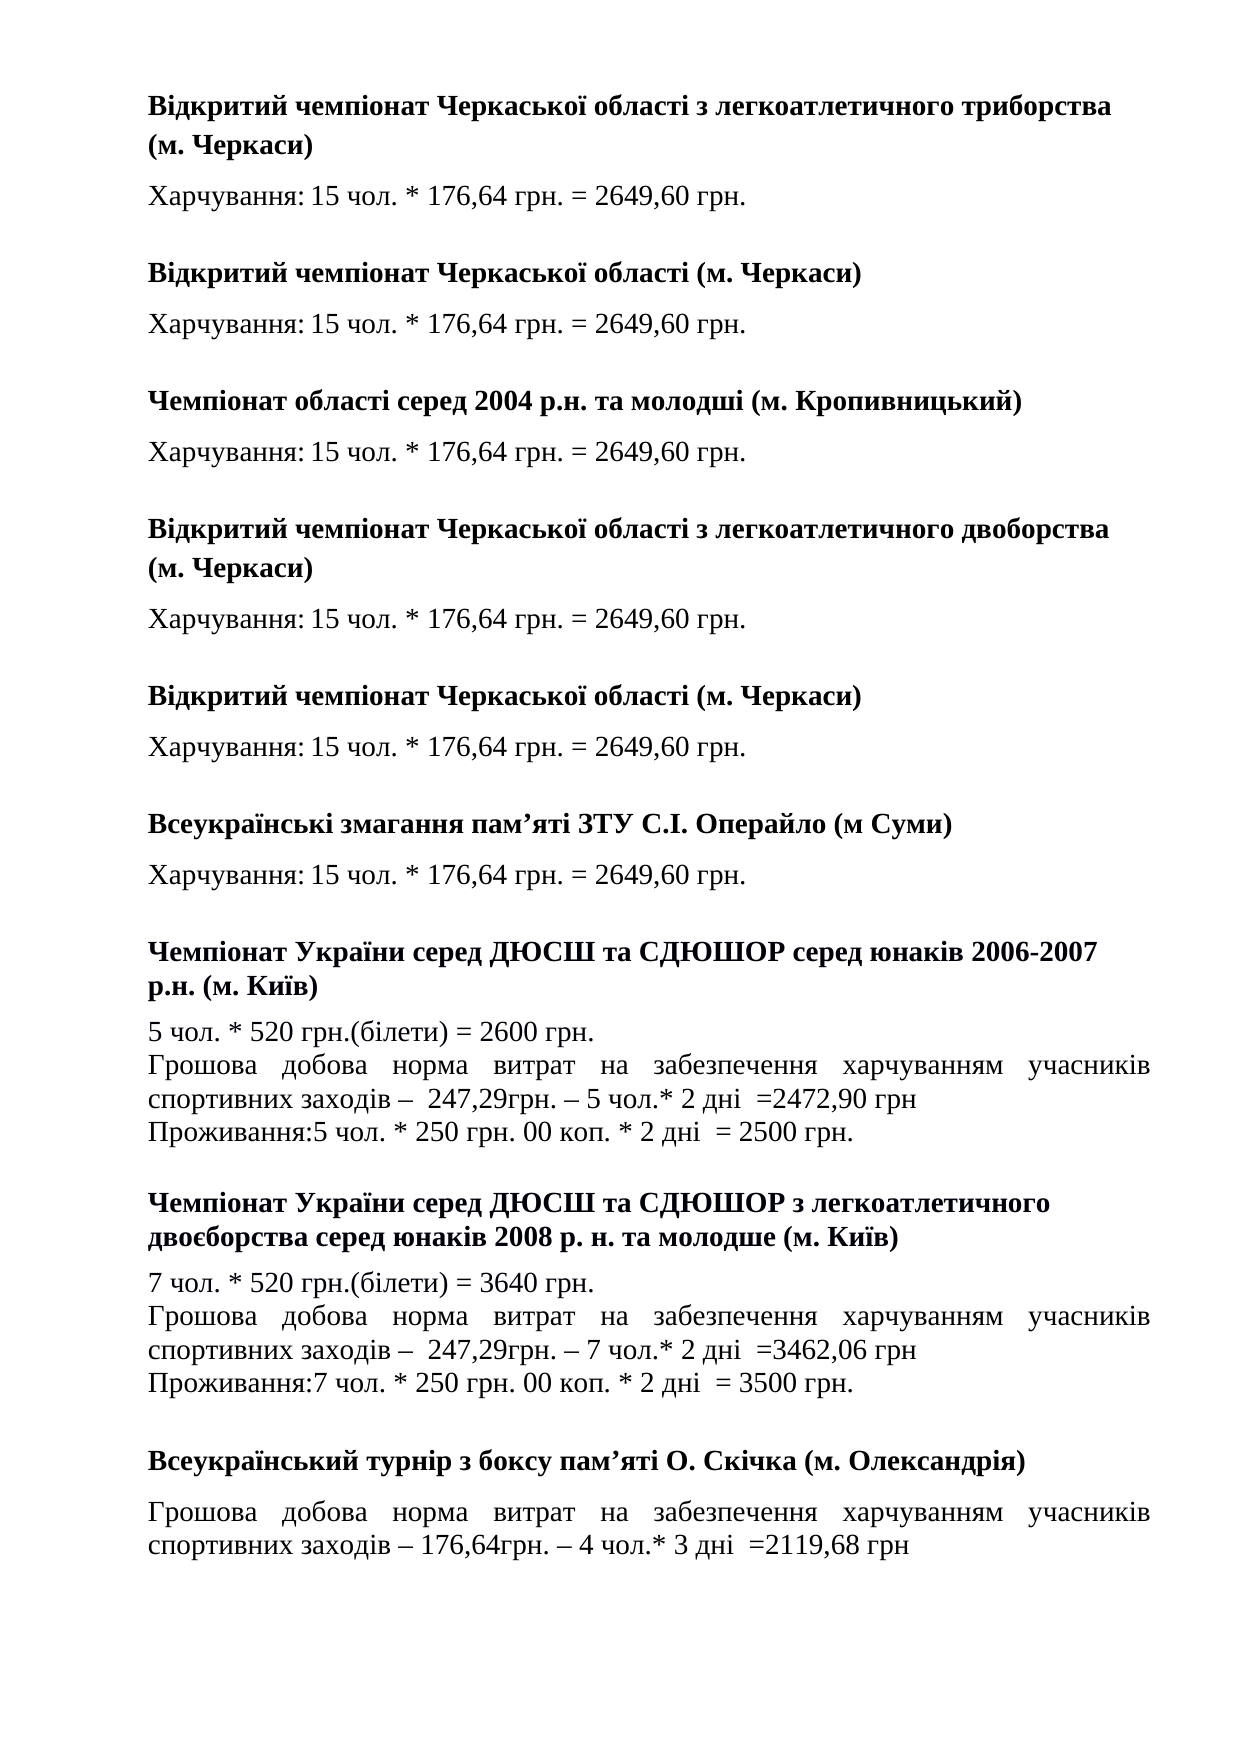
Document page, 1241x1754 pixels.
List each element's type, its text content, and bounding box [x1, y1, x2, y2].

text Відкритий чемпіонат Черкаської області з легкоатлетичного двоборства (м. Черкаси) [148, 511, 1152, 583]
text Чемпіонат області серед 2004 р.н. та молодші (м. Кропивницький) [148, 383, 1152, 417]
text Харчування: 15 чол. * 176,64 грн. = 2649,60 грн. [148, 306, 1152, 340]
text Грошова добова норма витрат на забезпечення харчуванням учасників спортивних заходів – 247,29грн. – 5 чол.* 2 дні =2472,90 грн [148, 1047, 1152, 1114]
text Грошова добова норма витрат на забезпечення харчуванням учасників спортивних заходів – 247,29грн. – 7 чол.* 2 дні =3462,06 грн [148, 1298, 1152, 1366]
text Всеукраїнські змагання пам’яті ЗТУ С.І. Операйло (м Суми) [148, 806, 1152, 840]
text Харчування: 15 чол. * 176,64 грн. = 2649,60 грн. [148, 729, 1152, 763]
text Грошова добова норма витрат на забезпечення харчуванням учасників спортивних заходів – 176,64грн. – 4 чол.* 3 дні =2119,68 грн [148, 1494, 1152, 1561]
text Харчування: 15 чол. * 176,64 грн. = 2649,60 грн. [148, 434, 1152, 468]
text 7 чол. * 520 грн.(білети) = 3640 грн. [148, 1265, 1152, 1298]
text Харчування: 15 чол. * 176,64 грн. = 2649,60 грн. [148, 857, 1152, 891]
text Відкритий чемпіонат Черкаської області з легкоатлетичного триборства (м. Черкаси) [148, 88, 1152, 161]
text Відкритий чемпіонат Черкаської області (м. Черкаси) [148, 678, 1152, 712]
text Відкритий чемпіонат Черкаської області (м. Черкаси) [148, 255, 1152, 289]
text 5 чол. * 520 грн.(білети) = 2600 грн. [148, 1014, 1152, 1047]
text Проживання:7 чол. * 250 грн. 00 коп. * 2 дні = 3500 грн. [148, 1366, 1152, 1399]
text Чемпіонат України серед ДЮСШ та СДЮШОР серед юнаків 2006-2007 р.н. (м. Київ) [148, 934, 1152, 1001]
text Чемпіонат України серед ДЮСШ та СДЮШОР з легкоатлетичного двоєборства серед юнаків 2008 р. н. та молодше (м. Київ) [148, 1185, 1152, 1252]
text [148, 178, 1152, 212]
text Харчування: 15 чол. * 176,64 грн. = 2649,60 грн. [148, 601, 1152, 634]
text Всеукраїнський турнір з боксу пам’яті О. Скічка (м. Олександрія) [148, 1443, 1152, 1476]
text Проживання:5 чол. * 250 грн. 00 коп. * 2 дні = 2500 грн. [148, 1114, 1152, 1148]
